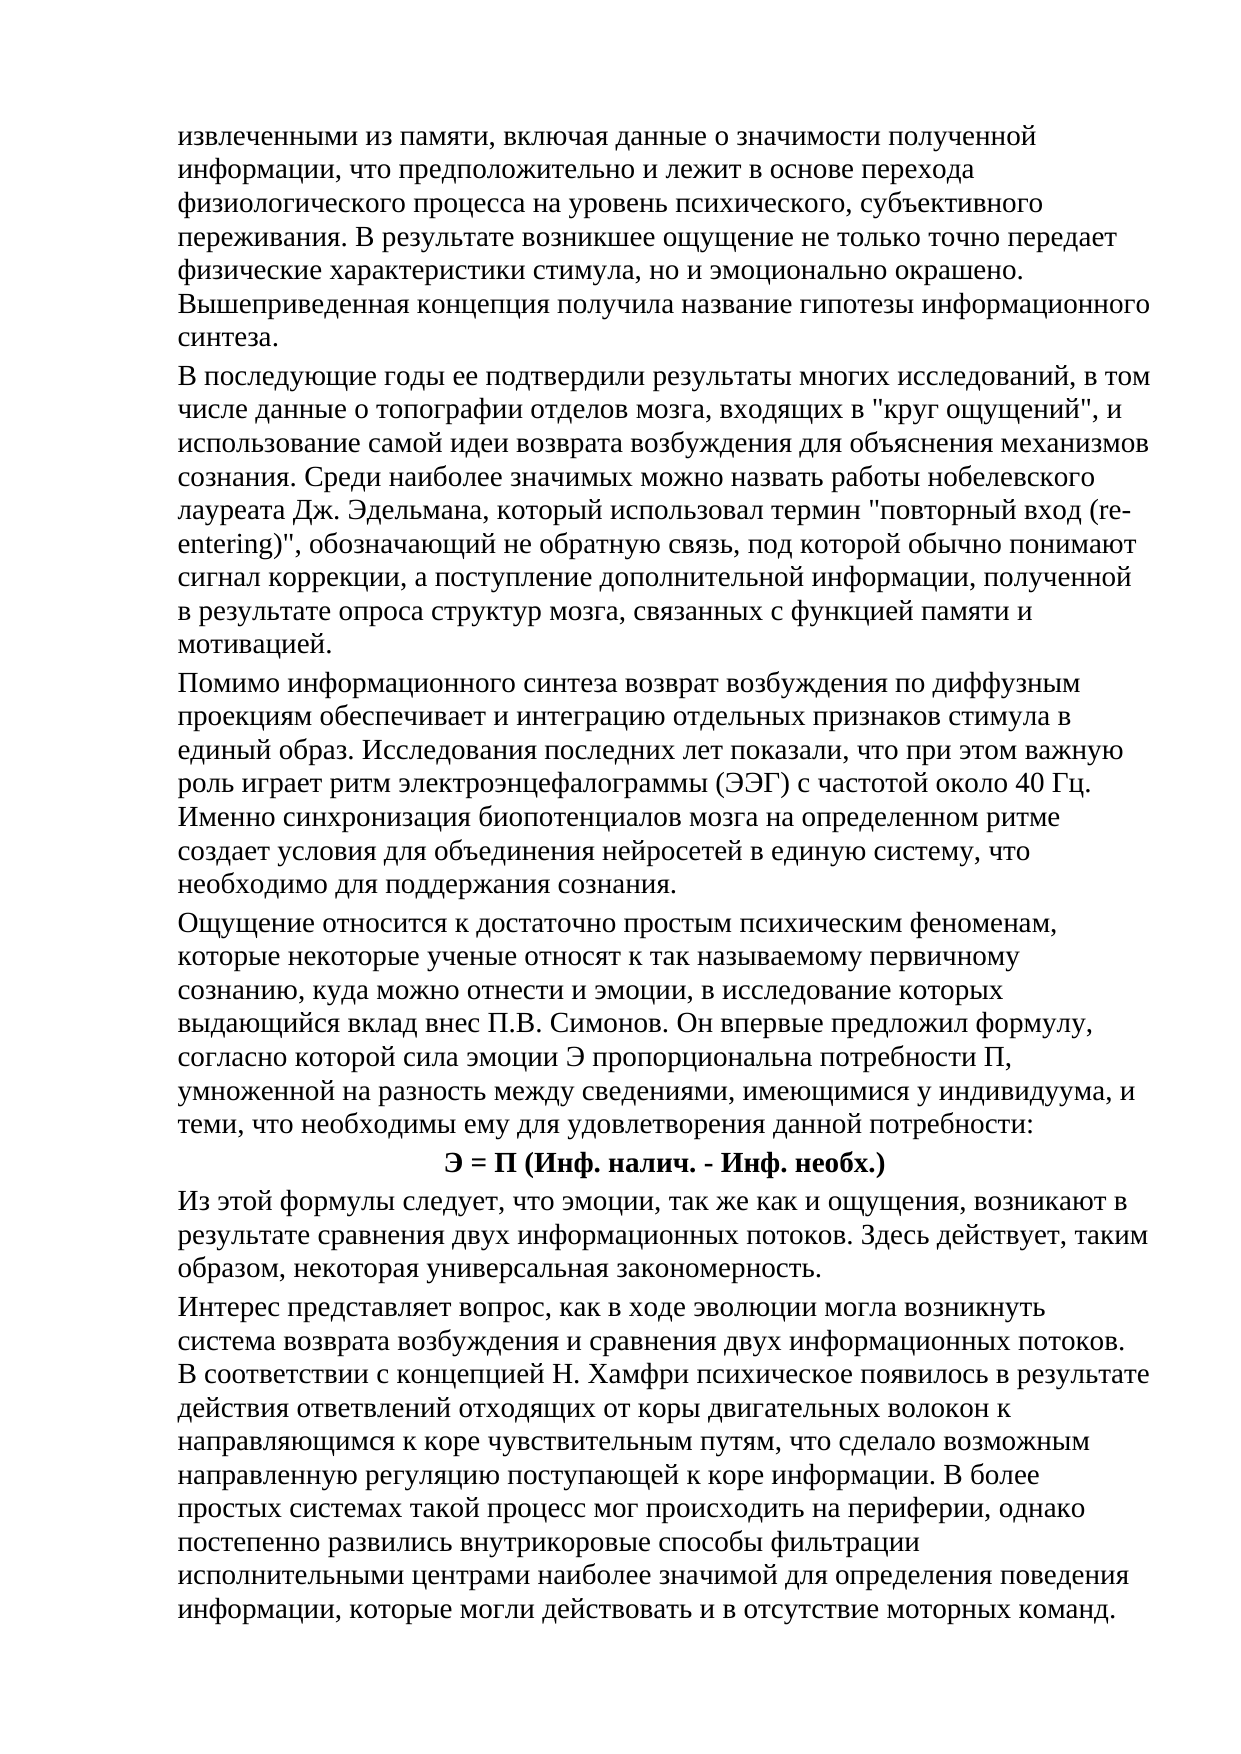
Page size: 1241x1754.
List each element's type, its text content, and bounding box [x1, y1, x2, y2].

text Ощущение относится к достаточно простым психическим феноменам, которые некоторые ученые относят к так называемому первичному сознанию, куда можно отнести и эмоции, в исследование которых выдающийся вклад внес П.В. Симонов. Он впервые предложил формулу, согласно которой сила эмоции Э пропорциональна потребности П, умноженной на разность между сведениями, имеющимися у индивидуума, и теми, что необходимы ему для удовлетворения данной потребности: [177, 905, 1152, 1140]
text В последующие годы ее подтвердили результаты многих исследований, в том числе данные о топографии отделов мозга, входящих в "круг ощущений", и использование самой идеи возврата возбуждения для объяснения механизмов сознания. Среди наиболее значимых можно назвать работы нобелевского лауреата Дж. Эдельмана, который использовал термин "повторный вход (re-entering)", обозначающий не обратную связь, под которой обычно понимают сигнал коррекции, а поступление дополнительной информации, полученной в результате опроса структур мозга, связанных с функцией памяти и мотивацией. [177, 358, 1152, 660]
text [177, 118, 1152, 353]
text Э = П (Инф. налич. - Инф. необх.) [177, 1145, 1152, 1178]
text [177, 1289, 1152, 1624]
text Из этой формулы следует, что эмоции, так же как и ощущения, возникают в результате сравнения двух информационных потоков. Здесь действует, таким образом, некоторая универсальная закономерность. [177, 1183, 1152, 1284]
text Помимо информационного синтеза возврат возбуждения по диффузным проекциям обеспечивает и интеграцию отдельных признаков стимула в единый образ. Исследования последних лет показали, что при этом важную роль играет ритм электроэнцефалограммы (ЭЭГ) с частотой около 40 Гц. Именно синхронизация биопотенциалов мозга на определенном ритме создает условия для объединения нейросетей в единую систему, что необходимо для поддержания сознания. [177, 665, 1152, 900]
